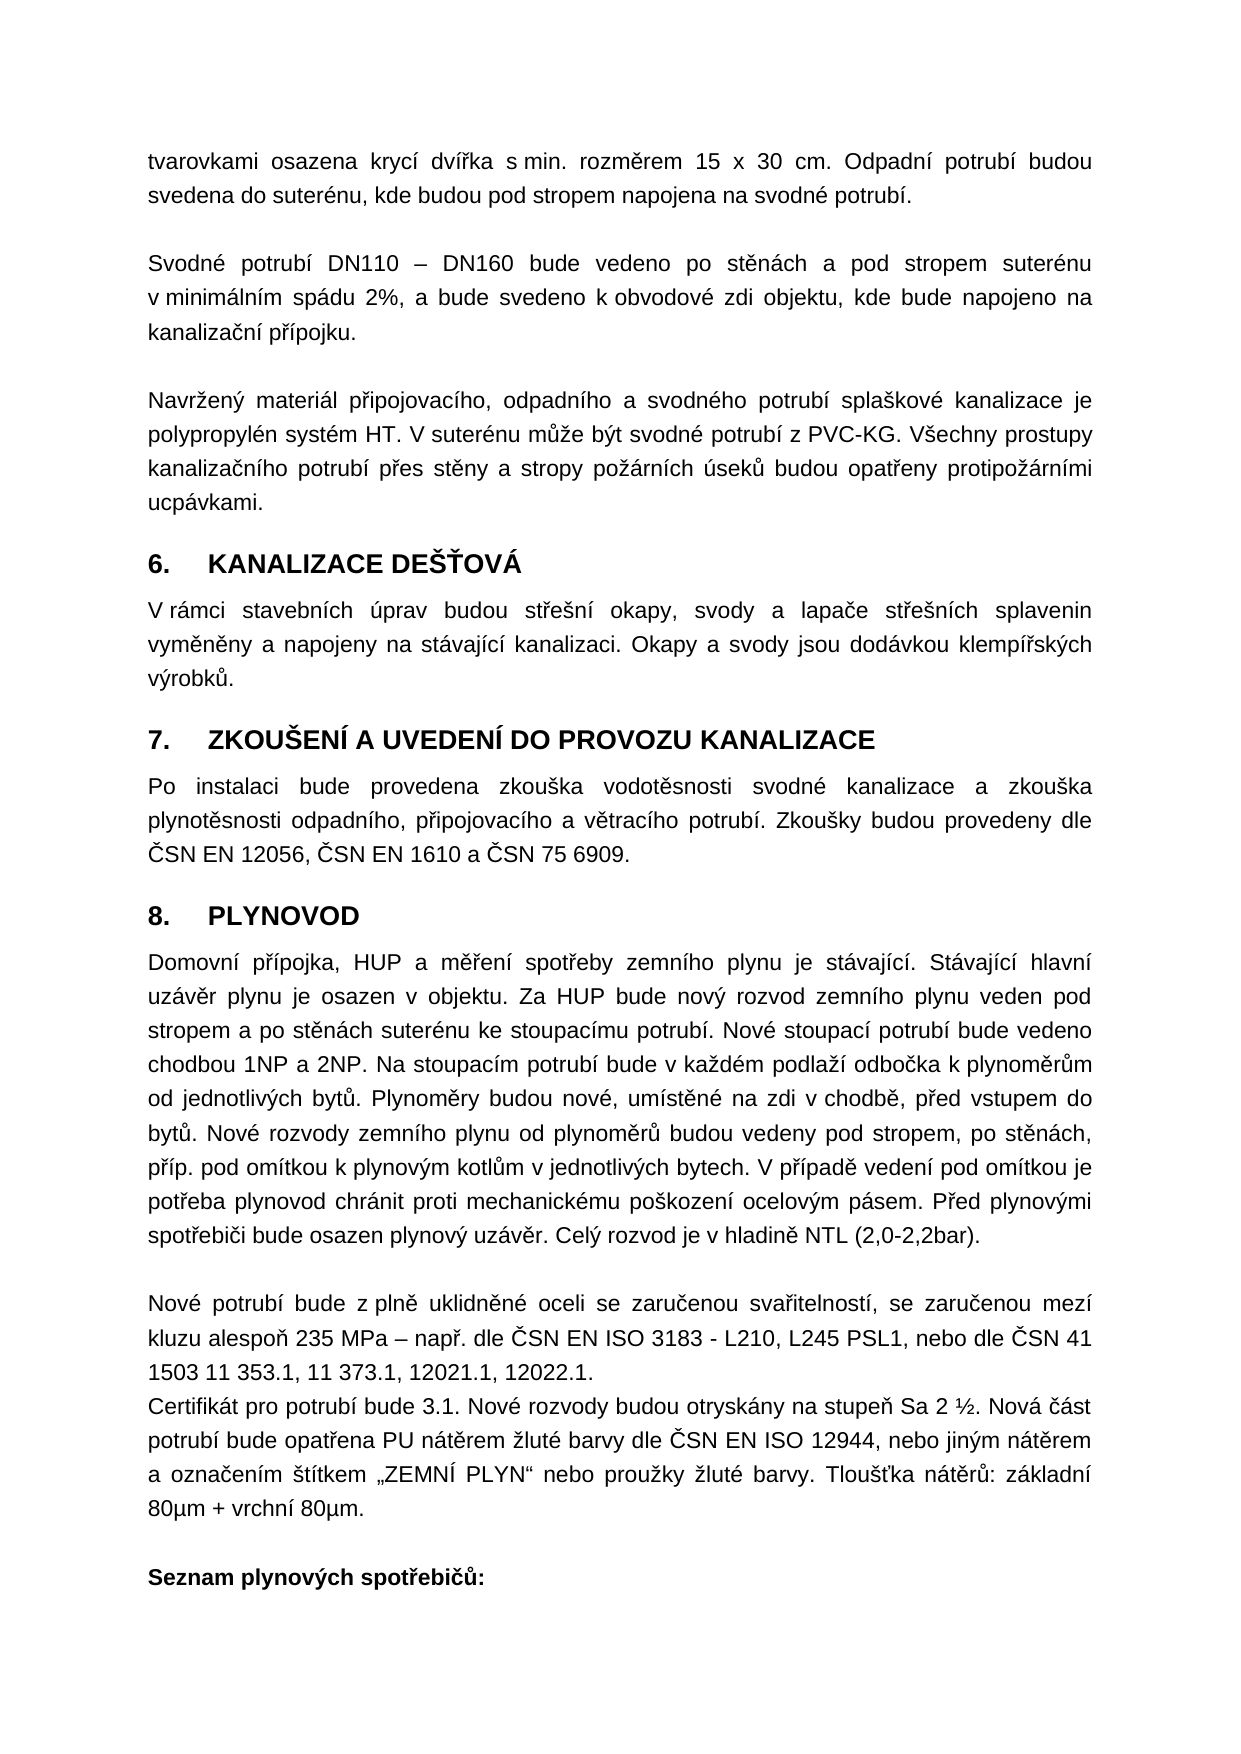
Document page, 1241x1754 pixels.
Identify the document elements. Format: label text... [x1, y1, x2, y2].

subtitle ZKOUŠENÍ A UVEDENÍ DO PROVOZU KANALIZACE [148, 724, 1093, 756]
text V rámci stavebních úprav budou střešní okapy, svody a lapače střešních splavenin vyměněny a napojeny na stávající kanalizaci. Okapy a svody jsou dodávkou klempířských výrobků. [148, 597, 1093, 692]
text Seznam plynových spotřebičů: [148, 1564, 1093, 1590]
text Nové potrubí bude z plně uklidněné oceli se zaručenou svařitelností, se zaručenou mezí kluzu alespoň 235 MPa – např. dle ČSN EN ISO 3183 - L210, L245 PSL1, nebo dle ČSN 41 1503 11 353.1, 11 373.1, 12021.1, 12022.1. [148, 1290, 1093, 1385]
text Po instalaci bude provedena zkouška vodotěsnosti svodné kanalizace a zkouška plynotěsnosti odpadního, připojovacího a větracího potrubí. Zkoušky budou provedeny dle ČSN EN 12056, ČSN EN 1610 a ČSN 75 6909. [148, 773, 1093, 867]
subtitle PLYNOVOD [148, 900, 1093, 932]
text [148, 148, 1093, 208]
text Certifikát pro potrubí bude 3.1. Nové rozvody budou otryskány na stupeň Sa 2 ½. Nová část potrubí bude opatřena PU nátěrem žluté barvy dle ČSN EN ISO 12944, nebo jiným nátěrem a označením štítkem „ZEMNÍ PLYN“ nebo proužky žluté barvy. Tloušťka nátěrů: základní 80µm + vrchní 80µm. [148, 1393, 1093, 1522]
text Svodné potrubí DN110 – DN160 bude vedeno po stěnách a pod stropem suterénu v minimálním spádu 2%, a bude svedeno k obvodové zdi objektu, kde bude napojeno na kanalizační přípojku. [148, 250, 1093, 345]
text Domovní přípojka, HUP a měření spotřeby zemního plynu je stávající. Stávající hlavní uzávěr plynu je osazen v objektu. Za HUP bude nový rozvod zemního plynu veden pod stropem a po stěnách suterénu ke stoupacímu potrubí. Nové stoupací potrubí bude vedeno chodbou 1NP a 2NP. Na stoupacím potrubí bude v každém podlaží odbočka k plynoměrům od jednotlivých bytů. Plynoměry budou nové, umístěné na zdi v chodbě, před vstupem do bytů. Nové rozvody zemního plynu od plynoměrů budou vedeny pod stropem, po stěnách, příp. pod omítkou k plynovým kotlům v jednotlivých bytech. V případě vedení pod omítkou je potřeba plynovod chránit proti mechanickému poškození ocelovým pásem. Před plynovými spotřebiči bude osazen plynový uzávěr. Celý rozvod je v hladině NTL (2,0-2,2bar). [148, 949, 1093, 1248]
text Navržený materiál připojovacího, odpadního a svodného potrubí splaškové kanalizace je polypropylén systém HT. V suterénu může být svodné potrubí z PVC-KG. Všechny prostupy kanalizačního potrubí přes stěny a stropy požárních úseků budou opatřeny protipožárními ucpávkami. [148, 387, 1093, 516]
subtitle KANALIZACE DEŠŤOVÁ [148, 548, 1093, 580]
